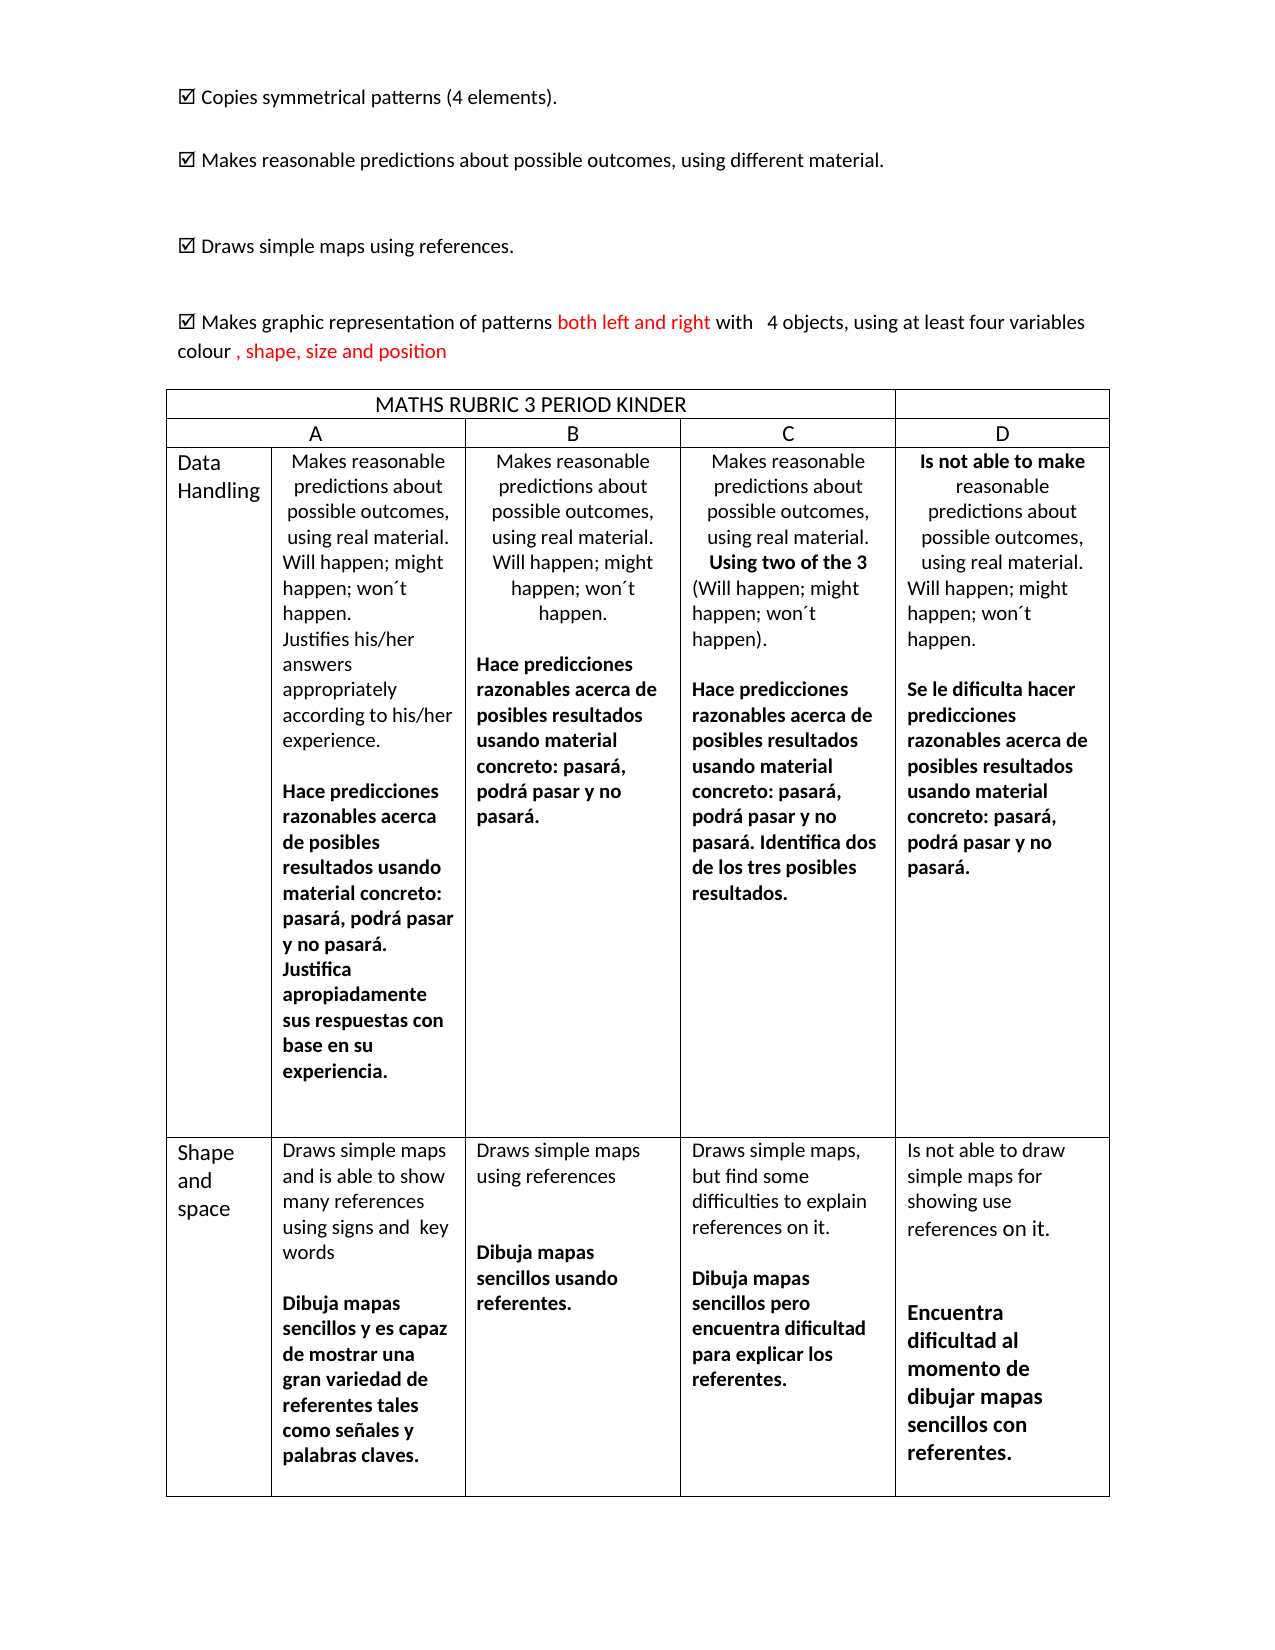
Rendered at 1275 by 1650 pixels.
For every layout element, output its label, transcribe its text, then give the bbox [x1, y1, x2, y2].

table_header [896, 390, 1109, 418]
table_cell Is not able to make reasonable predictions about possible outcomes, using real material. Will happen; might happen; won´t happen. Se le dificulta hacer predicciones razonables acerca de posibles resultados usando material concreto: pasará, podrá pasar y no pasará. [896, 448, 1109, 1137]
text Makes reasonable predictions about possible outcomes, using different material. [177, 148, 1098, 173]
list Copies symmetrical patterns (4 elements). [177, 84, 558, 110]
text Makes graphic representation of patterns both left and right with 4 objects, using at least four variables colour , shape, size and position [177, 309, 1098, 364]
table_cell A [167, 419, 465, 447]
table_cell Is not able to draw simple maps for showing use references on it. Encuentra dificultad al momento de dibujar mapas sencillos con referentes. [896, 1138, 1109, 1496]
table_cell Makes reasonable predictions about possible outcomes, using real material. Will happen; might happen; won´t happen. Justifies his/her answers appropriately according to his/her experience. Hace predicciones razonables acerca de posibles resultados usando material concreto: pasará, podrá pasar y no pasará. Justifica apropiadamente sus respuestas con base en su experiencia. [272, 448, 465, 1137]
table_cell B [466, 419, 680, 447]
table_cell Shape and space [167, 1138, 271, 1496]
table_cell C [681, 419, 895, 447]
table_cell Data Handling [167, 448, 271, 1137]
table_cell Draws simple maps and is able to show many references using signs and key words Dibuja mapas sencillos y es capaz de mostrar una gran variedad de referentes tales como señales y palabras claves. [272, 1138, 465, 1496]
table_header MATHS RUBRIC 3 PERIOD KINDER [167, 390, 895, 418]
table_cell Draws simple maps, but find some difficulties to explain references on it. Dibuja mapas sencillos pero encuentra dificultad para explicar los referentes. [681, 1138, 895, 1496]
list Draws simple maps using references. [177, 233, 1098, 259]
table_cell Draws simple maps using references Dibuja mapas sencillos usando referentes. [466, 1138, 680, 1496]
table_cell Makes reasonable predictions about possible outcomes, using real material. Using two of the 3 (Will happen; might happen; won´t happen). Hace predicciones razonables acerca de posibles resultados usando material concreto: pasará, podrá pasar y no pasará. Identifica dos de los tres posibles resultados. [681, 448, 895, 1137]
table_cell D [896, 419, 1109, 447]
table_cell Makes reasonable predictions about possible outcomes, using real material. Will happen; might happen; won´t happen. Hace predicciones razonables acerca de posibles resultados usando material concreto: pasará, podrá pasar y no pasará. [466, 448, 680, 1137]
